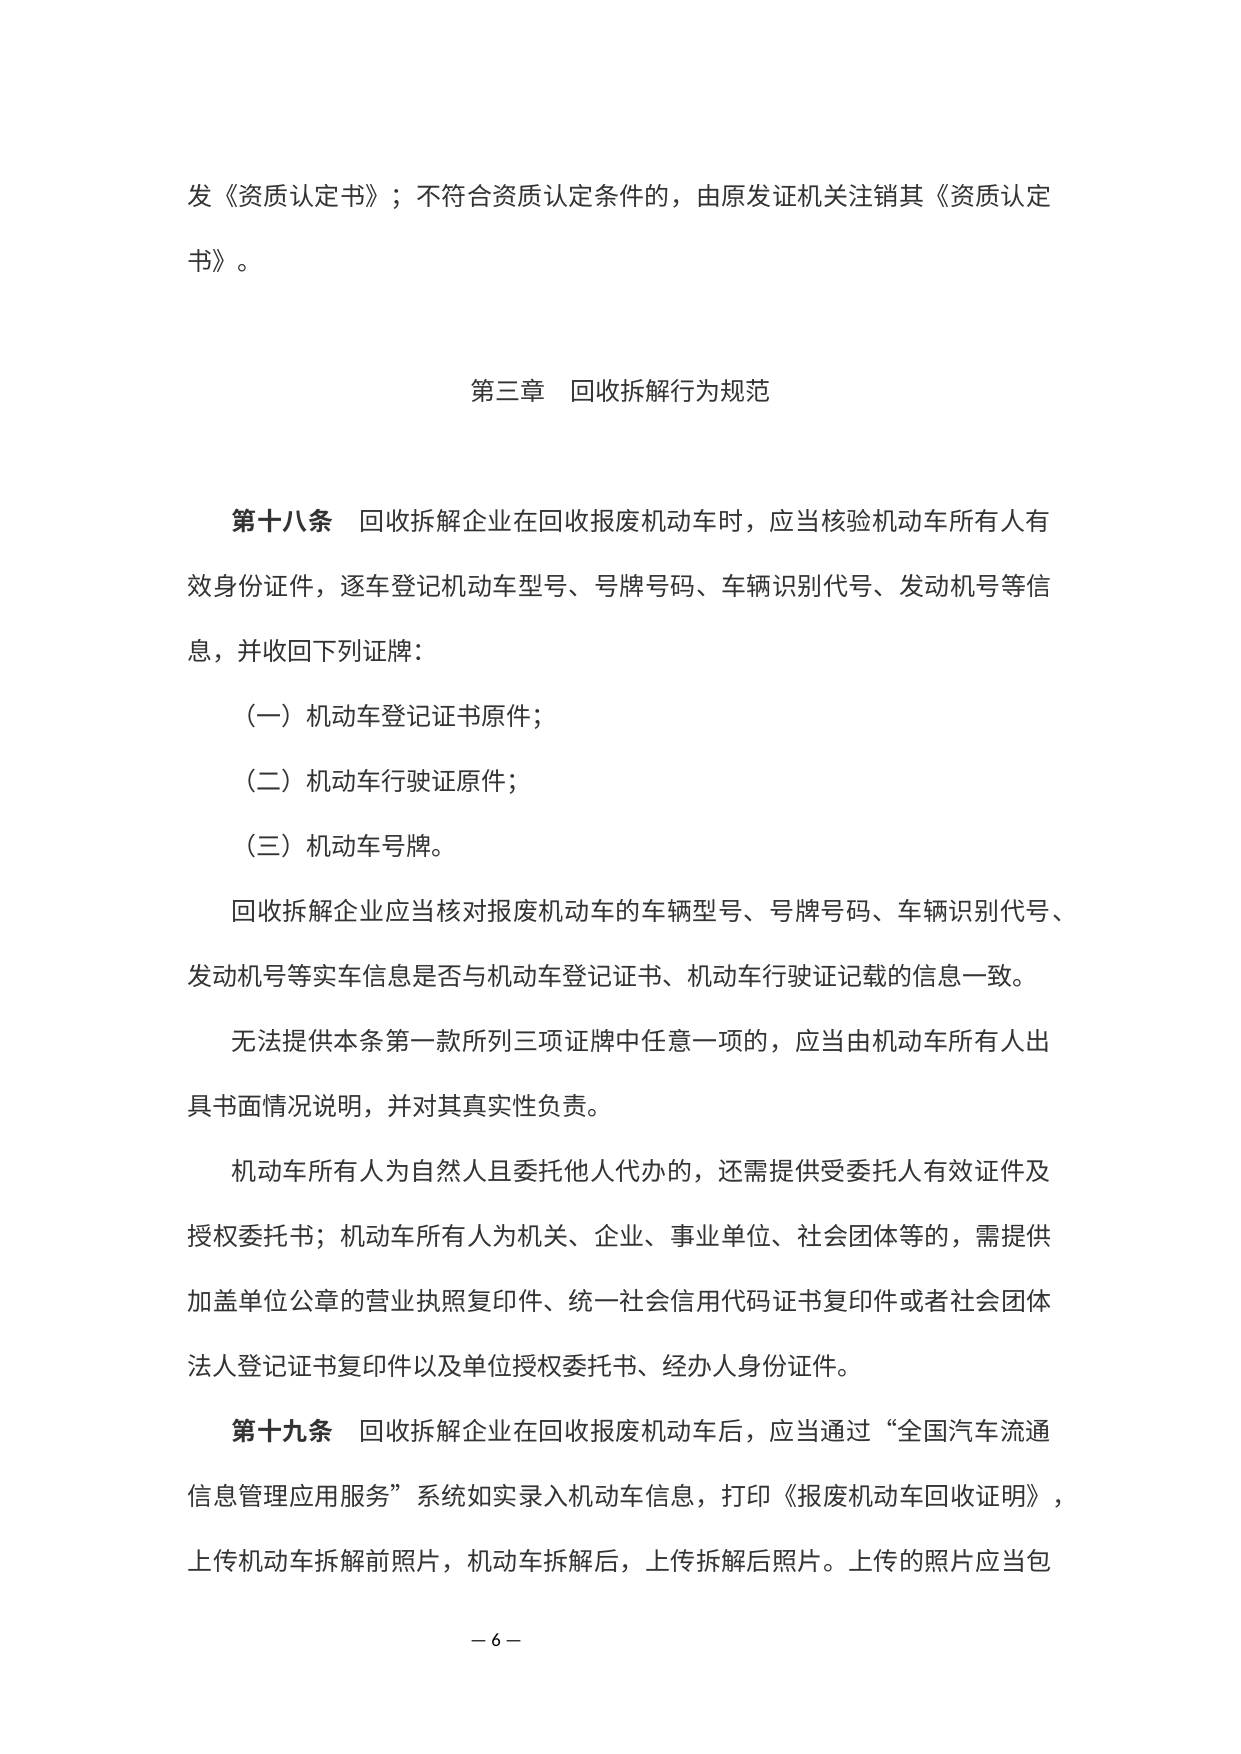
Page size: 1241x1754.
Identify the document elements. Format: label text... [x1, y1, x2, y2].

text 回收拆解企业应当核对报废机动车的车辆型号、号牌号码、车辆识别代号、发动机号等实车信息是否与机动车登记证书、机动车行驶证记载的信息一致。 [187, 877, 1053, 1007]
text 第三章 回收拆解行为规范 [187, 357, 1053, 422]
text 无法提供本条第一款所列三项证牌中任意一项的，应当由机动车所有人出具书面情况说明，并对其真实性负责。 [187, 1007, 1053, 1137]
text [187, 162, 1053, 292]
text 机动车所有人为自然人且委托他人代办的，还需提供受委托人有效证件及授权委托书；机动车所有人为机关、企业、事业单位、社会团体等的，需提供加盖单位公章的营业执照复印件、统一社会信用代码证书复印件或者社会团体法人登记证书复印件以及单位授权委托书、经办人身份证件。 [187, 1137, 1053, 1397]
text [187, 1397, 1053, 1592]
text （一）机动车登记证书原件； [187, 682, 1053, 747]
text （二）机动车行驶证原件； [187, 747, 1053, 812]
text （三）机动车号牌。 [187, 812, 1053, 877]
text 第十八条 回收拆解企业在回收报废机动车时，应当核验机动车所有人有效身份证件，逐车登记机动车型号、号牌号码、车辆识别代号、发动机号等信息，并收回下列证牌： [187, 487, 1053, 682]
